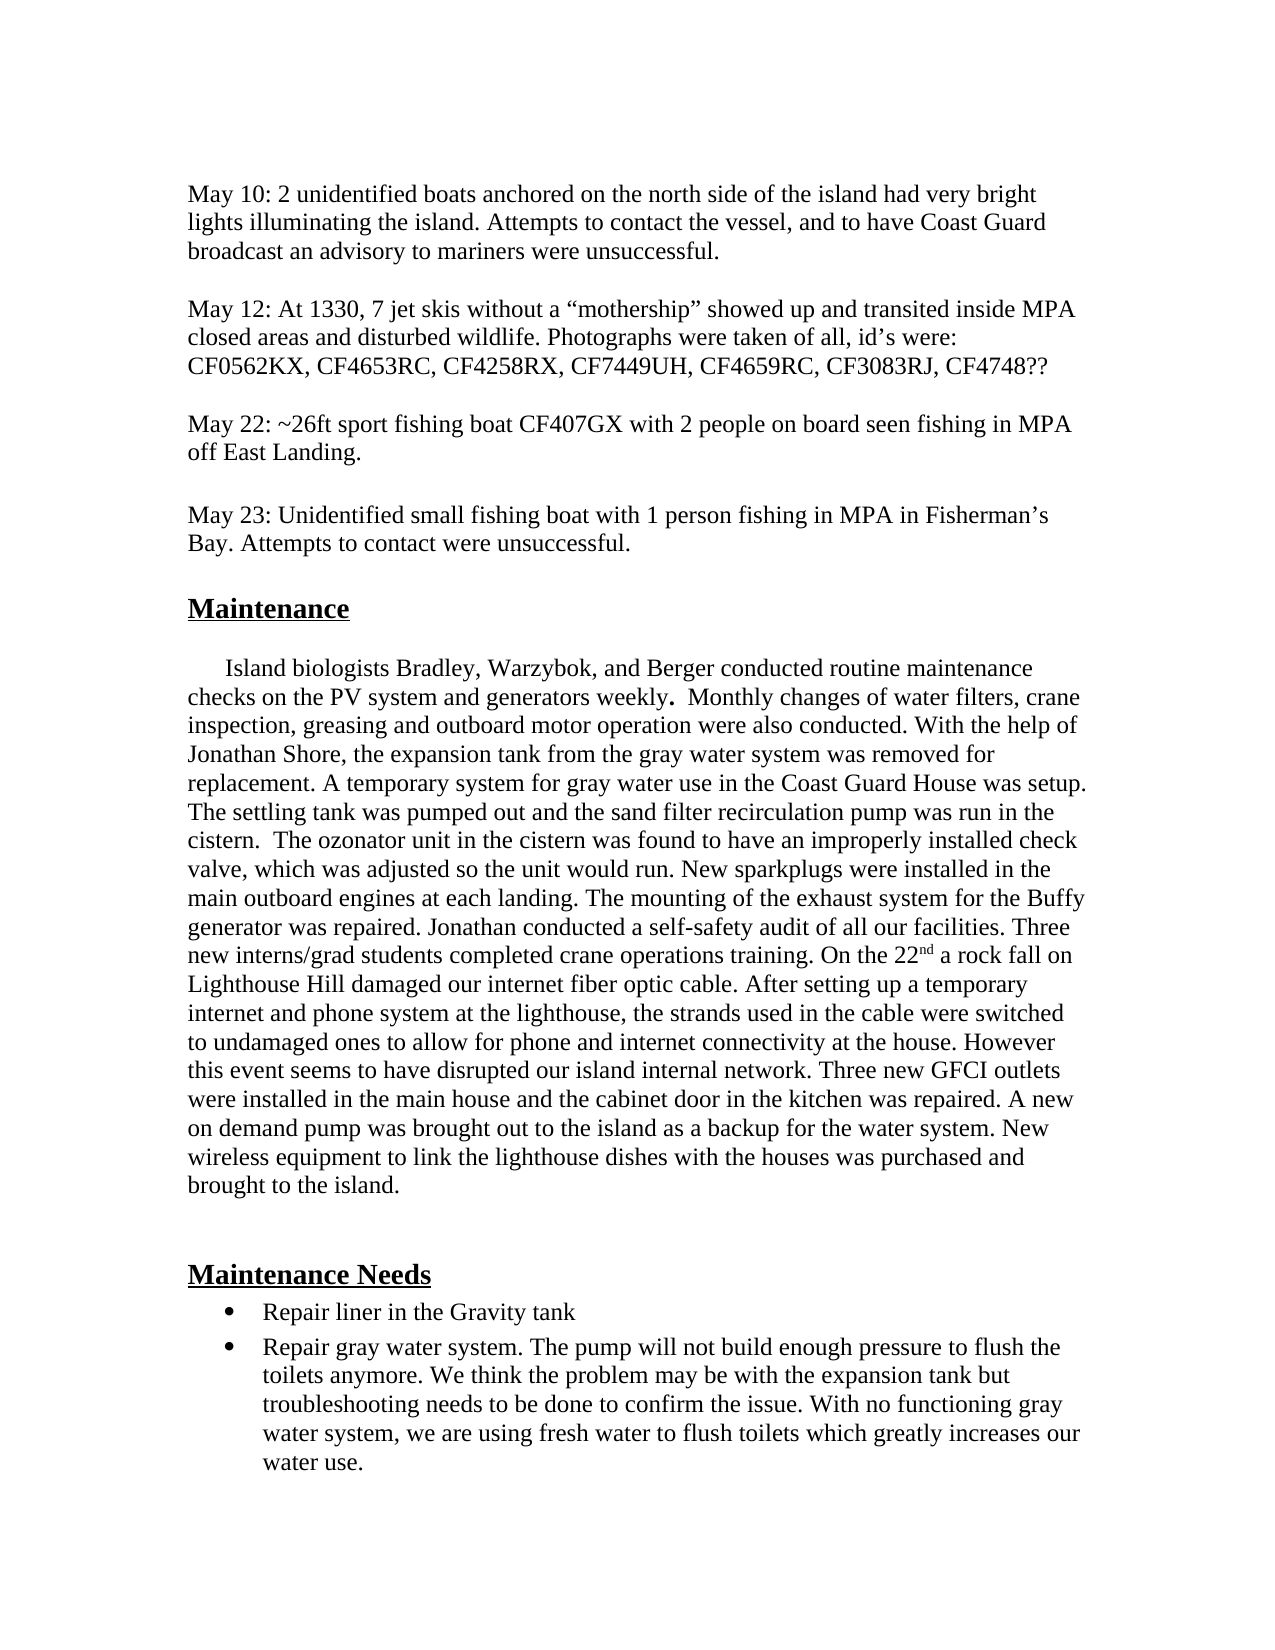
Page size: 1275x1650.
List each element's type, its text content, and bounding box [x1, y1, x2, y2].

text Maintenance Needs [187, 1257, 1087, 1290]
text May 23: Unidentified small fishing boat with 1 person fishing in MPA in Fisherman’s Bay. Attempts to contact were unsuccessful. [187, 500, 1087, 557]
list Repair gray water system. The pump will not build enough pressure to flush the toilets anymore. We think the problem may be with the expansion tank but troubleshooting needs to be done to confirm the issue. With no functioning gray water system, we are using fresh water to flush toilets which greatly increases our water use. [225, 1332, 1087, 1475]
text May 22: ~26ft sport fishing boat CF407GX with 2 people on board seen fishing in MPA off East Landing. [187, 409, 1087, 466]
text Island biologists Bradley, Warzybok, and Berger conducted routine maintenance checks on the PV system and generators weekly. Monthly changes of water filters, crane inspection, greasing and outboard motor operation were also conducted. With the help of Jonathan Shore, the expansion tank from the gray water system was removed for replacement. A temporary system for gray water use in the Coast Guard House was setup. The settling tank was pumped out and the sand filter recirculation pump was run in the cistern. The ozonator unit in the cistern was found to have an improperly installed check valve, which was adjusted so the unit would run. New sparkplugs were installed in the main outboard engines at each landing. The mounting of the exhaust system for the Buffy generator was repaired. Jonathan conducted a self-safety audit of all our facilities. Three new interns/grad students completed crane operations training. On the 22nd a rock fall on Lighthouse Hill damaged our internet fiber optic cable. After setting up a temporary internet and phone system at the lighthouse, the strands used in the cable were switched to undamaged ones to allow for phone and internet connectivity at the house. However this event seems to have disrupted our island internal network. Three new GFCI outlets were installed in the main house and the cabinet door in the kitchen was repaired. A new on demand pump was brought out to the island as a backup for the water system. New wireless equipment to link the lighthouse dishes with the houses was purchased and brought to the island. [187, 653, 1087, 1199]
text May 12: At 1330, 7 jet skis without a “mothership” showed up and transited inside MPA closed areas and disturbed wildlife. Photographs were taken of all, id’s were: CF0562KX, CF4653RC, CF4258RX, CF7449UH, CF4659RC, CF3083RJ, CF4748?? [187, 294, 1087, 380]
text Maintenance [187, 591, 1087, 624]
list Repair liner in the Gravity tank [225, 1297, 1087, 1325]
text May 10: 2 unidentified boats anchored on the north side of the island had very bright lights illuminating the island. Attempts to contact the vessel, and to have Coast Guard broadcast an advisory to mariners were unsuccessful. [187, 179, 1087, 265]
